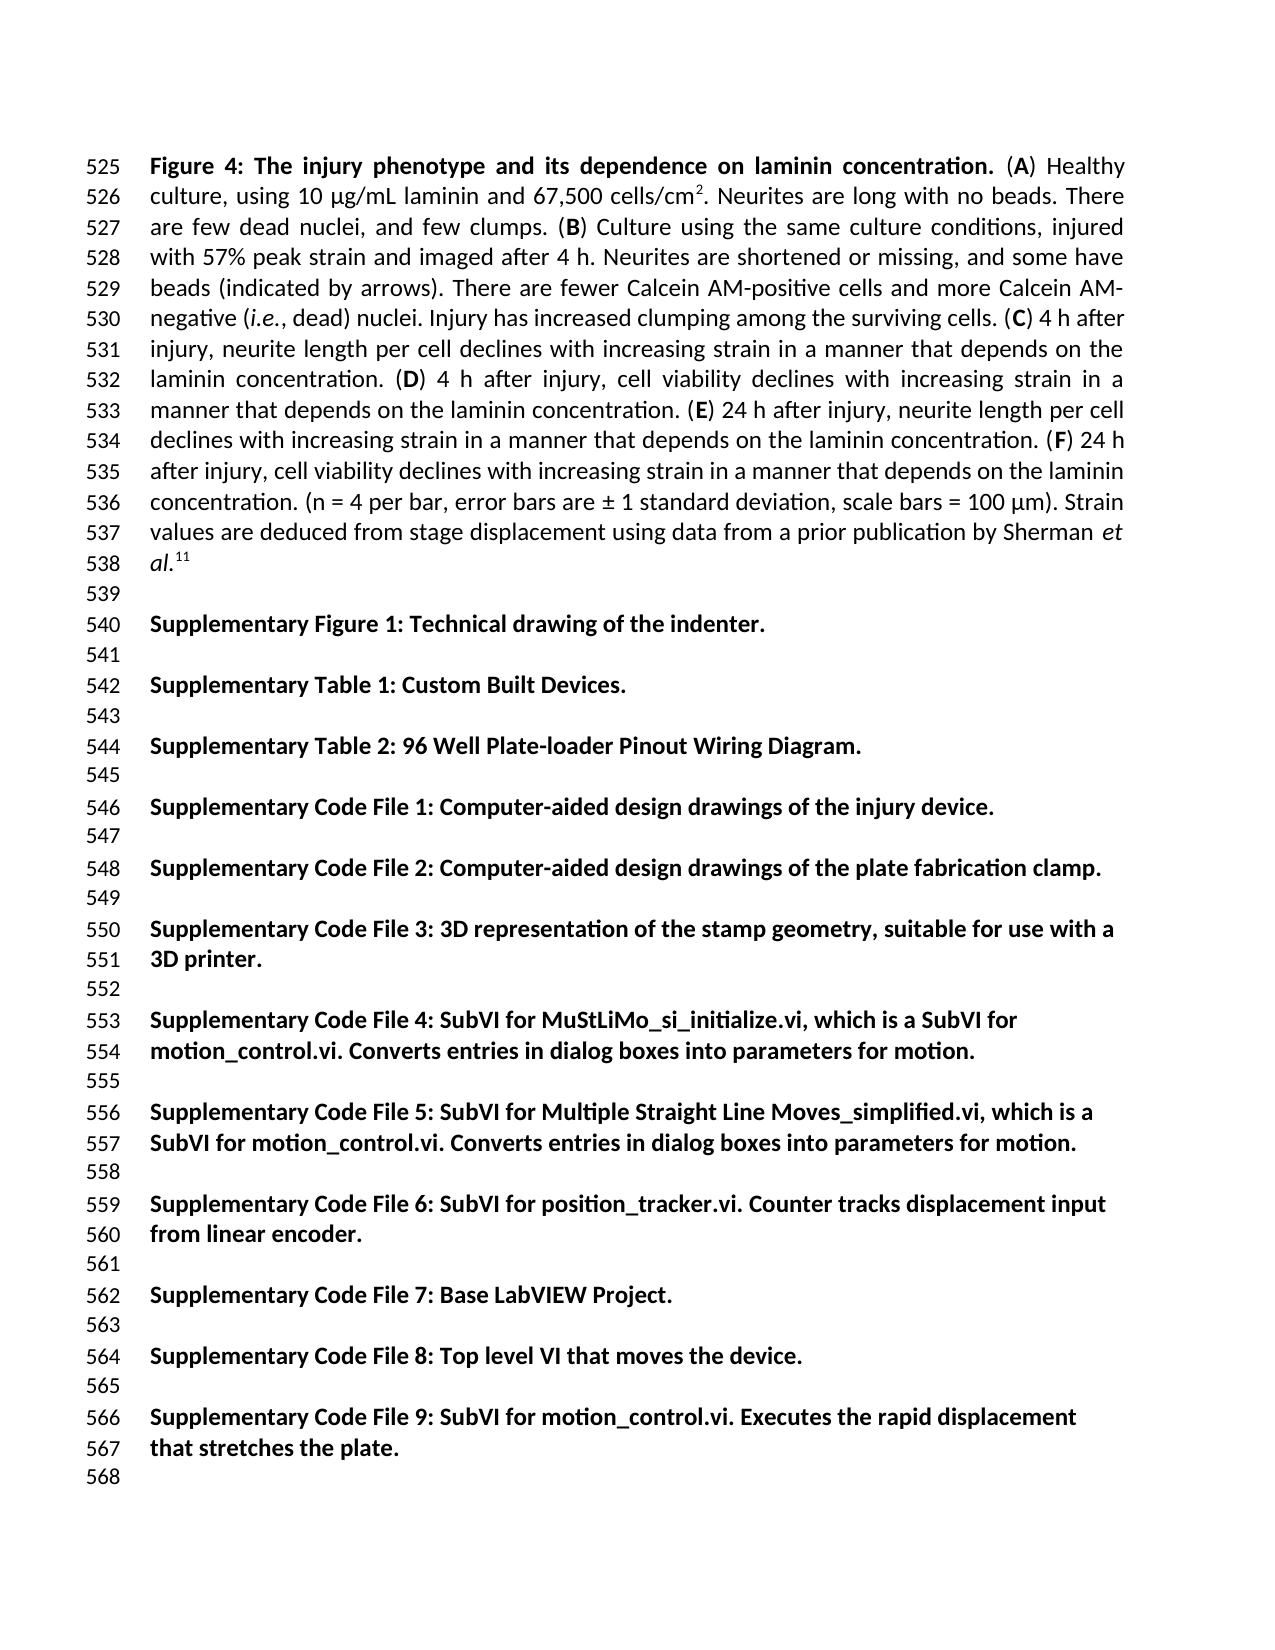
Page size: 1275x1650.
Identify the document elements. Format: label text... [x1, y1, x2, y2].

text Supplementary Code File 9: SubVI for motion_control.vi. Executes the rapid displacement that stretches the plate. [150, 1401, 1125, 1462]
text Supplementary Table 1: Custom Built Devices. [150, 669, 1125, 699]
text Figure 4: The injury phenotype and its dependence on laminin concentration. (A) Healthy culture, using 10 µg/mL laminin and 67,500 cells/cm2. Neurites are long with no beads. There are few dead nuclei, and few clumps. (B) Culture using the same culture conditions, injured with 57% peak strain and imaged after 4 h. Neurites are shortened or missing, and some have beads (indicated by arrows). There are fewer Calcein AM-positive cells and more Calcein AM-negative (i.e., dead) nuclei. Injury has increased clumping among the surviving cells. (C) 4 h after injury, neurite length per cell declines with increasing strain in a manner that depends on the laminin concentration. (D) 4 h after injury, cell viability declines with increasing strain in a manner that depends on the laminin concentration. (E) 24 h after injury, neurite length per cell declines with increasing strain in a manner that depends on the laminin concentration. (F) 24 h after injury, cell viability declines with increasing strain in a manner that depends on the laminin concentration. (n = 4 per bar, error bars are ± 1 standard deviation, scale bars = 100 µm). Strain values are deduced from stage displacement using data from a prior publication by Sherman et al.11 [150, 150, 1125, 577]
text Supplementary Code File 4: SubVI for MuStLiMo_si_initialize.vi, which is a SubVI for motion_control.vi. Converts entries in dialog boxes into parameters for motion. [150, 1004, 1125, 1066]
text Supplementary Code File 1: Computer-aided design drawings of the injury device. [150, 791, 1125, 821]
text Supplementary Code File 7: Base LabVIEW Project. [150, 1279, 1125, 1310]
text Supplementary Code File 5: SubVI for Multiple Straight Line Moves_simplified.vi, which is a SubVI for motion_control.vi. Converts entries in dialog boxes into parameters for motion. [150, 1096, 1125, 1157]
text Supplementary Table 2: 96 Well Plate-loader Pinout Wiring Diagram. [150, 730, 1125, 760]
text Supplementary Code File 3: 3D representation of the stamp geometry, suitable for use with a 3D printer. [150, 913, 1125, 974]
text Supplementary Code File 8: Top level VI that moves the device. [150, 1340, 1125, 1371]
text Supplementary Code File 2: Computer-aided design drawings of the plate fabrication clamp. [150, 852, 1125, 882]
text Supplementary Figure 1: Technical drawing of the indenter. [150, 608, 1125, 638]
text Supplementary Code File 6: SubVI for position_tracker.vi. Counter tracks displacement input from linear encoder. [150, 1188, 1125, 1249]
